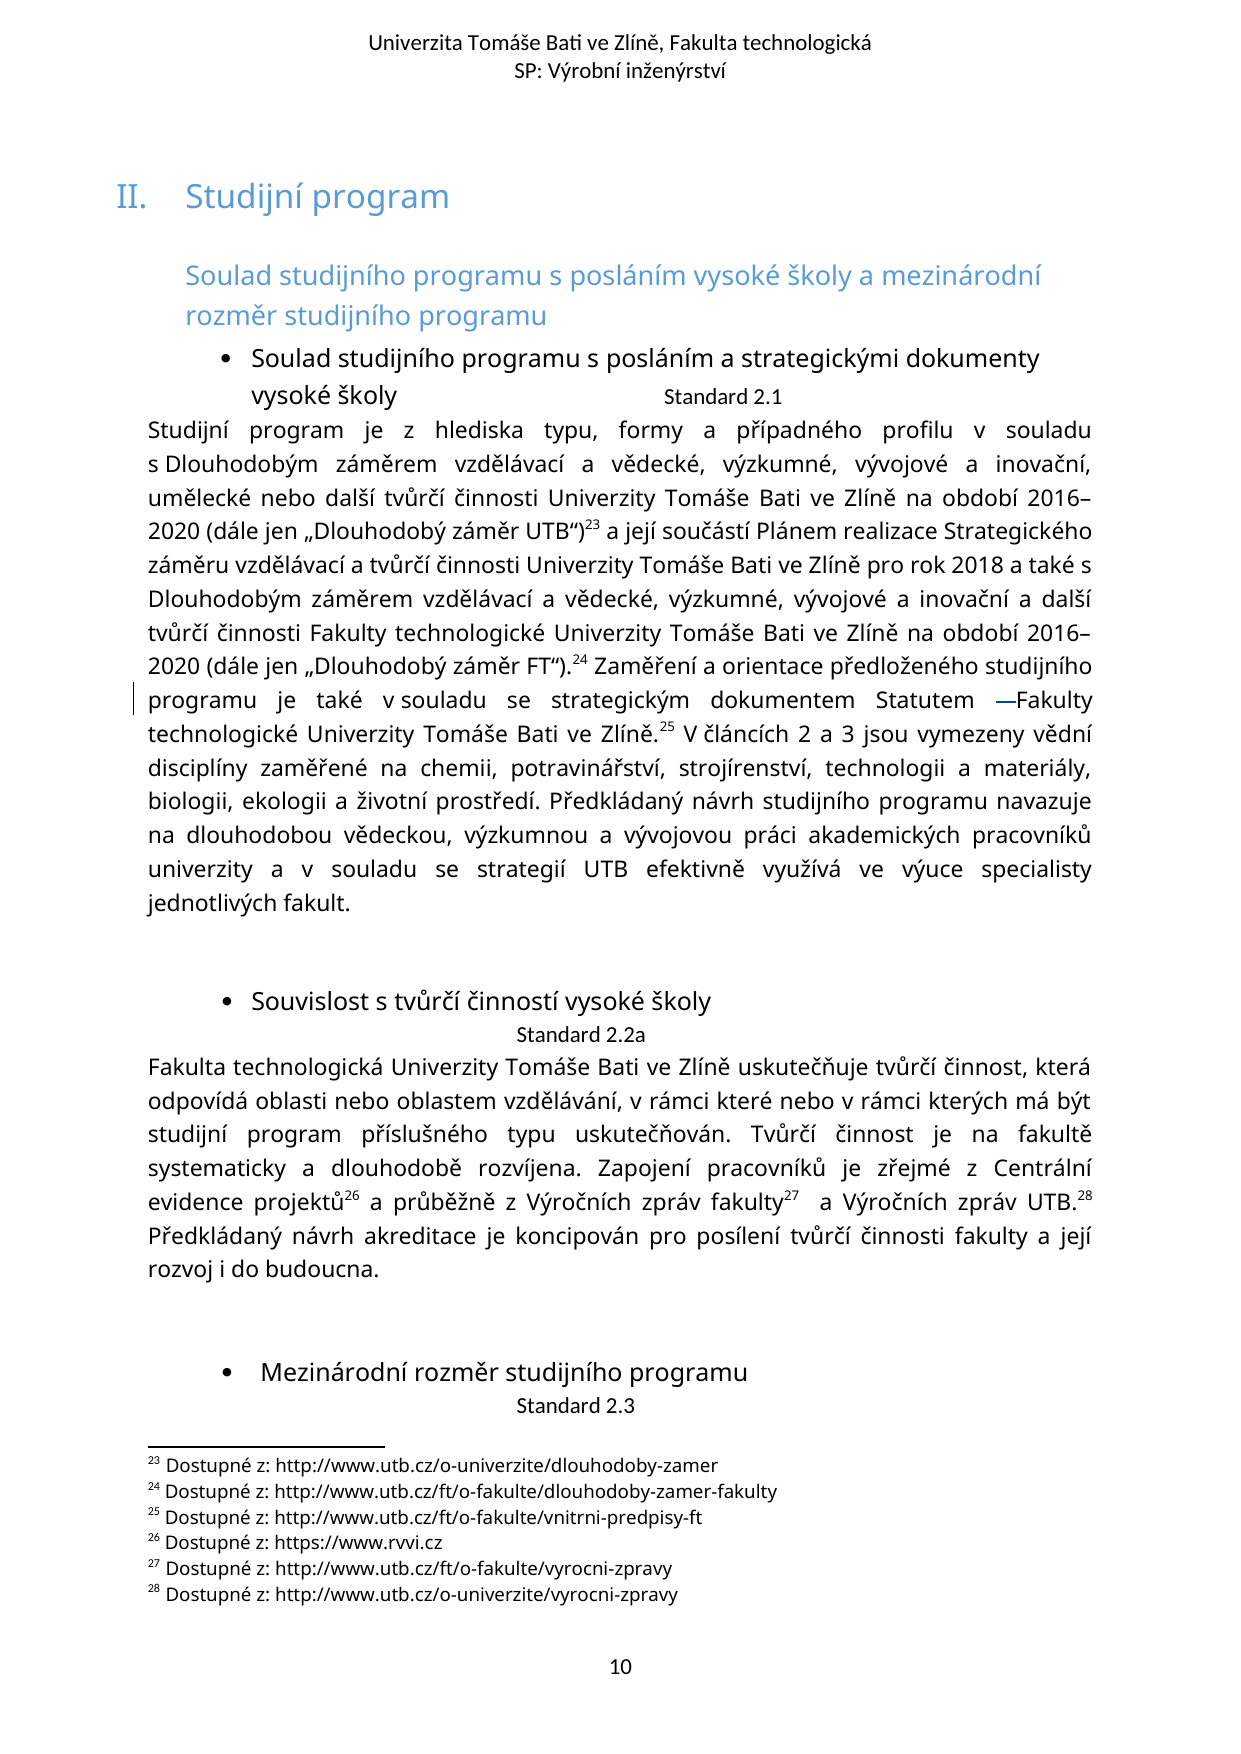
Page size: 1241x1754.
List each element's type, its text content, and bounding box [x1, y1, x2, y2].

text Fakulta technologická Univerzity Tomáše Bati ve Zlíně uskutečňuje tvůrčí činnost, která odpovídá oblasti nebo oblastem vzdělávání, v rámci které nebo v rámci kterých má být studijní program příslušného typu uskutečňován. Tvůrčí činnost je na fakultě systematicky a dlouhodobě rozvíjena. Zapojení pracovníků je zřejmé z Centrální evidence projektů a průběžně z Výročních zpráv fakulty a Výročních zpráv UTB. Předkládaný návrh akreditace je koncipován pro posílení tvůrčí činnosti fakulty a její rozvoj i do budoucna. [148, 1051, 1093, 1284]
subtitle Soulad studijního programu s posláním a strategickými dokumenty vysoké školy Standard 2.1 [221, 341, 1093, 411]
subtitle Mezinárodní rozměr studijního programu [223, 1354, 1093, 1388]
text Standard 2.2a [516, 1021, 1093, 1049]
subtitle Souvislost s tvůrčí činností vysoké školy [223, 984, 1093, 1018]
subtitle Soulad studijního programu s posláním vysoké školy a mezinárodní rozměr studijního programu [185, 257, 1093, 333]
text Studijní program je z hlediska typu, formy a případného profilu v souladu s Dlouhodobým záměrem vzdělávací a vědecké, výzkumné, vývojové a inovační, umělecké nebo další tvůrčí činnosti Univerzity Tomáše Bati ve Zlíně na období 2016–2020 (dále jen „Dlouhodobý záměr UTB“) a její součástí Plánem realizace Strategického záměru vzdělávací a tvůrčí činnosti Univerzity Tomáše Bati ve Zlíně pro rok 2018 a také s Dlouhodobým záměrem vzdělávací a vědecké, výzkumné, vývojové a inovační a další tvůrčí činnosti Fakulty technologické Univerzity Tomáše Bati ve Zlíně na období 2016–2020 (dále jen „Dlouhodobý záměr FT“). Zaměření a orientace předloženého studijního programu je také v souladu se strategickým dokumentem Statutem Fakulty technologické Univerzity Tomáše Bati ve Zlíně. V článcích 2 a 3 jsou vymezeny vědní disciplíny zaměřené na chemii, potravinářství, strojírenství, technologii a materiály, biologii, ekologii a životní prostředí. Předkládaný návrh studijního programu navazuje na dlouhodobou vědeckou, výzkumnou a vývojovou práci akademických pracovníků univerzity a v souladu se strategií UTB efektivně využívá ve výuce specialisty jednotlivých fakult. [148, 414, 1093, 918]
text Standard 2.3 [443, 1391, 1093, 1419]
subtitle Studijní program [148, 173, 1093, 218]
